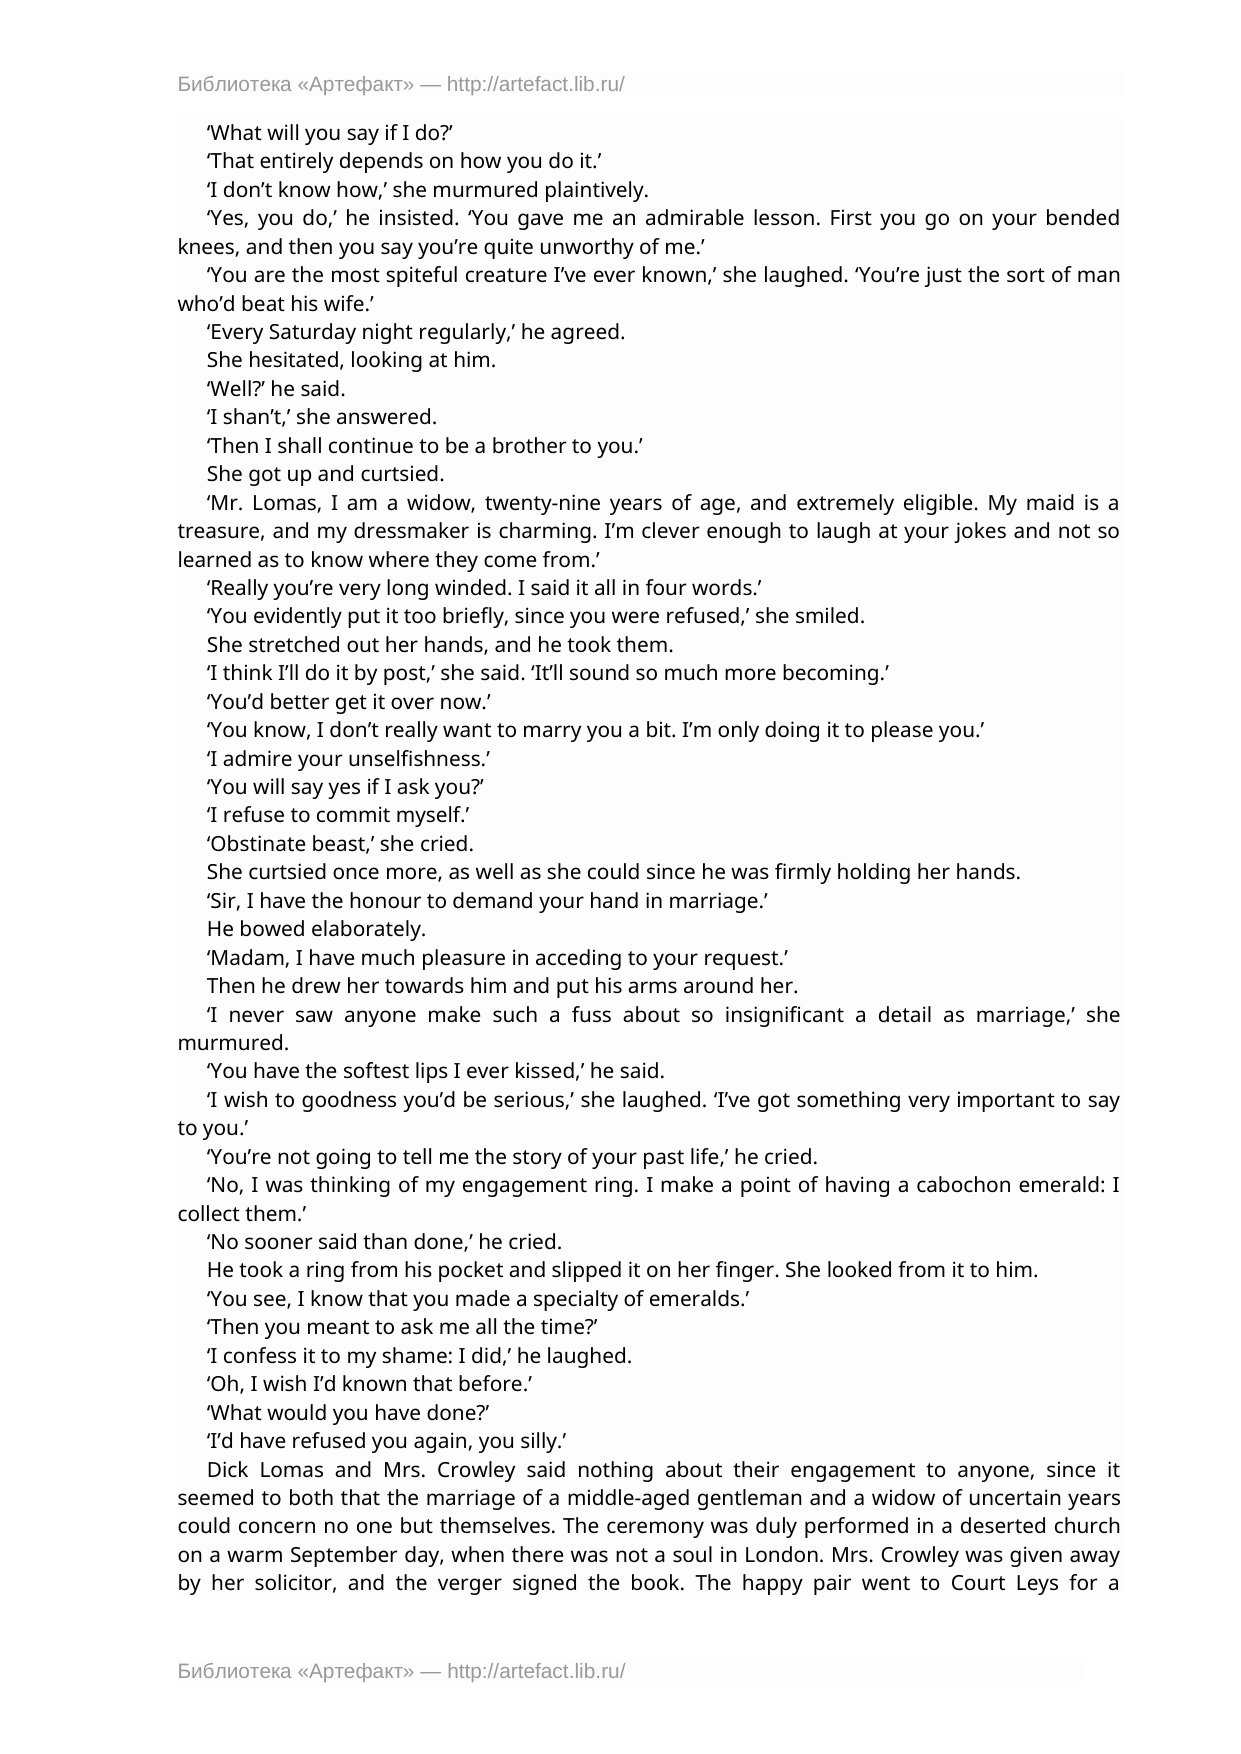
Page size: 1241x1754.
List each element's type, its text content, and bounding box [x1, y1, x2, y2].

text ‘I don’t know how,’ she murmured plaintively. [177, 175, 1122, 203]
text He took a ring from his pocket and slipped it on her finger. She looked from it to him. [177, 1256, 1122, 1284]
text ‘Mr. Lomas, I am a widow, twenty-nine years of age, and extremely eligible. My maid is a treasure, and my dressmaker is charming. I’m clever enough to laugh at your jokes and not so learned as to know where they come from.’ [177, 488, 1122, 573]
text ‘No sooner said than done,’ he cried. [177, 1227, 1122, 1256]
text ‘Sir, I have the honour to demand your hand in marriage.’ [177, 886, 1122, 914]
text ‘You know, I don’t really want to marry you a bit. I’m only doing it to please you.’ [177, 715, 1122, 744]
text ‘I think I’ll do it by post,’ she said. ‘It’ll sound so much more becoming.’ [177, 658, 1122, 687]
text ‘Really you’re very long winded. I said it all in four words.’ [177, 573, 1122, 602]
text ‘Oh, I wish I’d known that before.’ [177, 1369, 1122, 1398]
text ‘I wish to goodness you’d be serious,’ she laughed. ‘I’ve got something very important to say to you.’ [177, 1085, 1122, 1142]
text ‘No, I was thinking of my engagement ring. I make a point of having a cabochon emerald: I collect them.’ [177, 1170, 1122, 1227]
text ‘What will you say if I do?’ [177, 118, 1122, 147]
text ‘What would you have done?’ [177, 1398, 1122, 1426]
text He bowed elaborately. [177, 914, 1122, 943]
text ‘You have the softest lips I ever kissed,’ he said. [177, 1057, 1122, 1085]
text ‘Every Saturday night regularly,’ he agreed. [177, 317, 1122, 346]
text Then he drew her towards him and put his arms around her. [177, 971, 1122, 1000]
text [177, 1455, 1122, 1597]
text ‘That entirely depends on how you do it.’ [177, 147, 1122, 175]
text ‘I shan’t,’ she answered. [177, 402, 1122, 431]
text ‘Obstinate beast,’ she cried. [177, 829, 1122, 857]
text She got up and curtsied. [177, 459, 1122, 488]
text ‘You’re not going to tell me the story of your past life,’ he cried. [177, 1142, 1122, 1170]
text She stretched out her hands, and he took them. [177, 630, 1122, 658]
text ‘You will say yes if I ask you?’ [177, 772, 1122, 801]
text ‘I never saw anyone make such a fuss about so insignificant a detail as marriage,’ she murmured. [177, 1000, 1122, 1057]
text ‘Well?’ he said. [177, 374, 1122, 402]
text ‘I admire your unselfishness.’ [177, 744, 1122, 772]
text ‘You evidently put it too briefly, since you were refused,’ she smiled. [177, 602, 1122, 630]
text ‘Then you meant to ask me all the time?’ [177, 1312, 1122, 1341]
text ‘Yes, you do,’ he insisted. ‘You gave me an admirable lesson. First you go on your bended knees, and then you say you’re quite unworthy of me.’ [177, 203, 1122, 260]
text ‘Then I shall continue to be a brother to you.’ [177, 431, 1122, 459]
text ‘You are the most spiteful creature I’ve ever known,’ she laughed. ‘You’re just the sort of man who’d beat his wife.’ [177, 260, 1122, 317]
text ‘I’d have refused you again, you silly.’ [177, 1426, 1122, 1455]
text ‘You see, I know that you made a specialty of emeralds.’ [177, 1284, 1122, 1312]
text ‘I refuse to commit myself.’ [177, 801, 1122, 829]
text She hesitated, looking at him. [177, 346, 1122, 374]
text She curtsied once more, as well as she could since he was firmly holding her hands. [177, 857, 1122, 886]
text ‘You’d better get it over now.’ [177, 687, 1122, 715]
text ‘Madam, I have much pleasure in acceding to your request.’ [177, 943, 1122, 971]
text ‘I confess it to my shame: I did,’ he laughed. [177, 1341, 1122, 1369]
